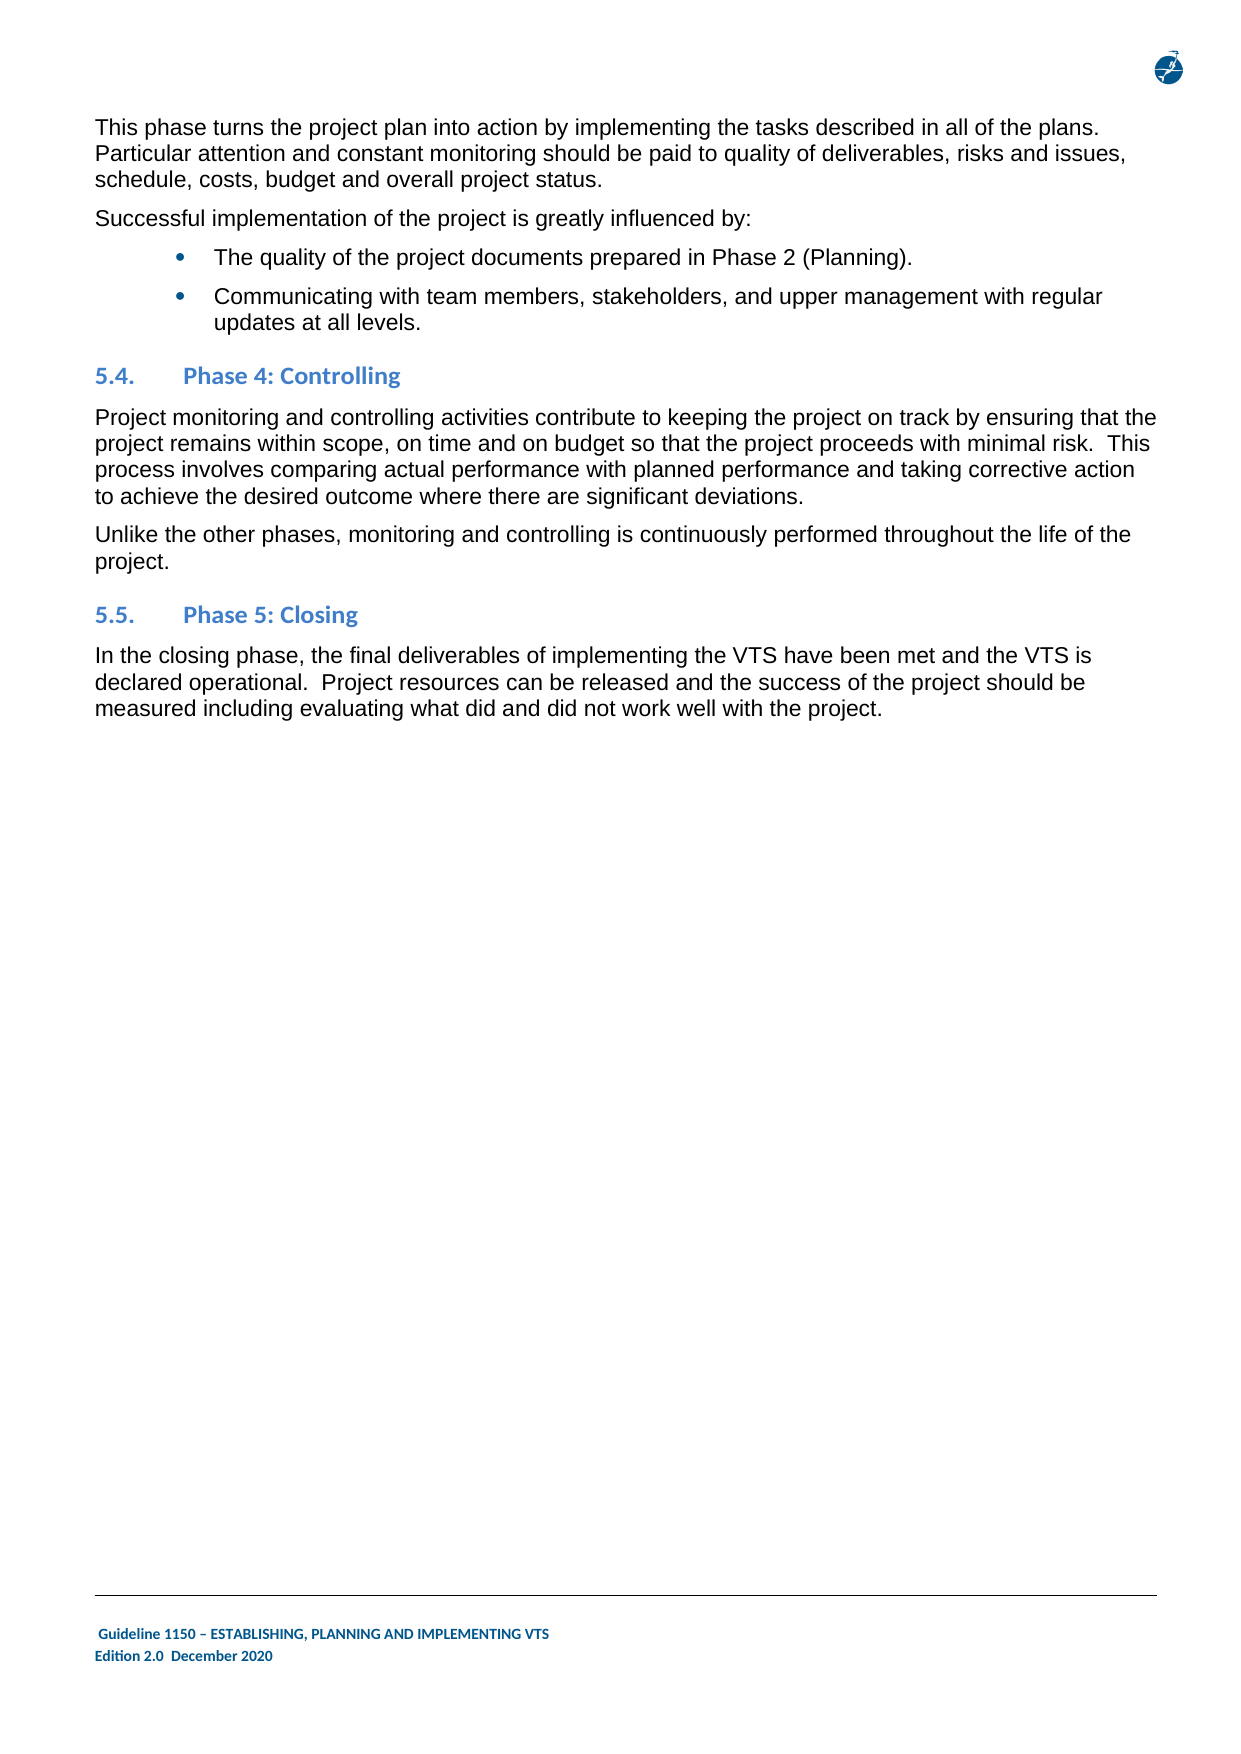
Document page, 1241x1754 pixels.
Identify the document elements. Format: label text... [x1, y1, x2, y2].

text The quality of the project documents prepared in Phase 2 (Planning). [176, 244, 1157, 270]
text Successful implementation of the project is greatly influenced by: [94, 205, 1157, 231]
subtitle Phase 5: Closing [94, 599, 1157, 630]
text This phase turns the project plan into action by implementing the tasks described in all of the plans. Particular attention and constant monitoring should be paid to quality of deliverables, risks and issues, schedule, costs, budget and overall project status. [94, 113, 1157, 193]
text Unlike the other phases, monitoring and controlling is continuously performed throughout the life of the project. [94, 521, 1157, 574]
picture [1123, 0, 1241, 119]
text Project monitoring and controlling activities contribute to keeping the project on track by ensuring that the project remains within scope, on time and on budget so that the project proceeds with minimal risk. This process involves comparing actual performance with planned performance and taking corrective action to achieve the desired outcome where there are significant deviations. [94, 403, 1157, 509]
subtitle Phase 4: Controlling [94, 361, 1157, 391]
text Communicating with team members, stakeholders, and upper management with regular updates at all levels. [176, 283, 1157, 336]
text In the closing phase, the final deliverables of implementing the VTS have been met and the VTS is declared operational. Project resources can be released and the success of the project should be measured including evaluating what did and did not work well with the project. [94, 642, 1157, 721]
